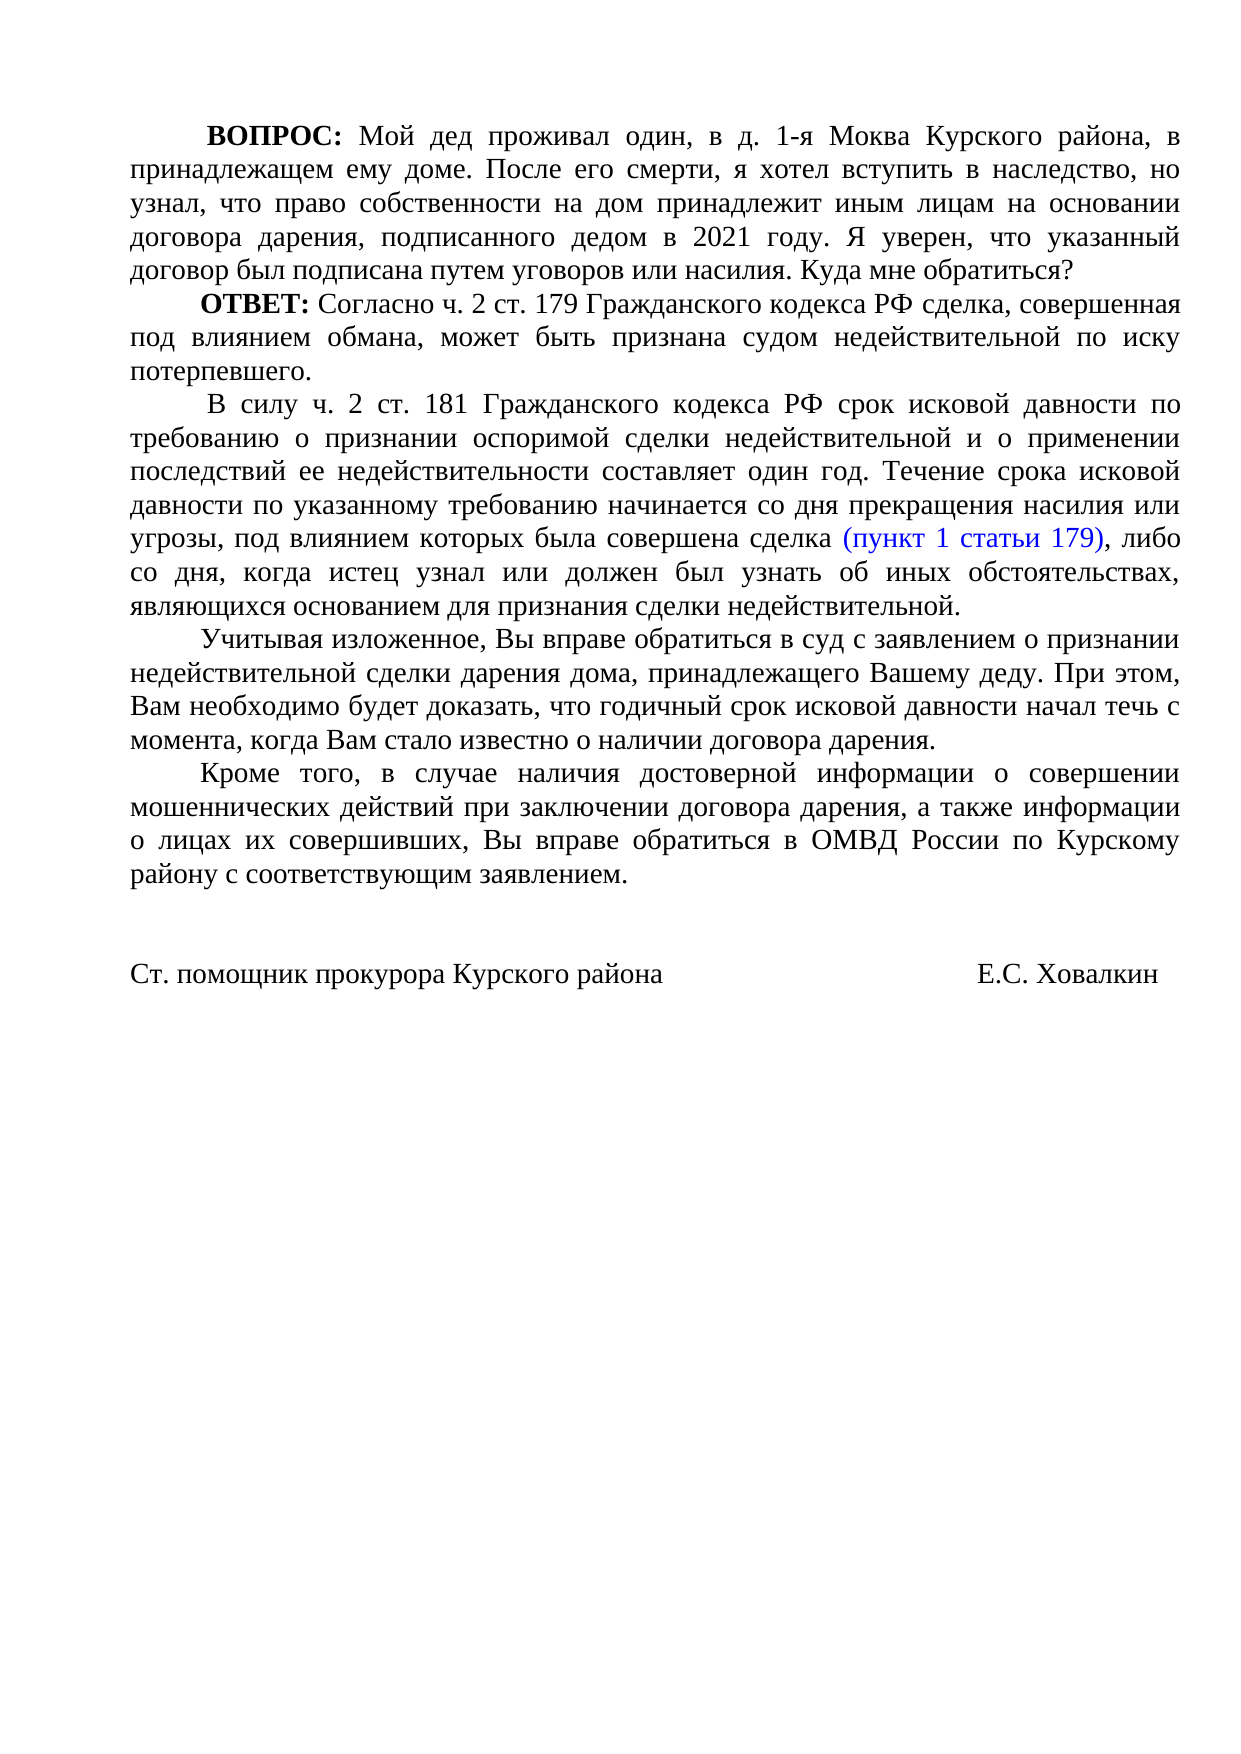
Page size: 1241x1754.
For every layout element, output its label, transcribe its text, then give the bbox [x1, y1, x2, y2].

text Кроме того, в случае наличия достоверной информации о совершении мошеннических действий при заключении договора дарения, а также информации о лицах их совершивших, Вы вправе обратиться в ОМВД России по Курскому району с соответствующим заявлением. [130, 755, 1181, 889]
text Учитывая изложенное, Вы вправе обратиться в суд с заявлением о признании недействительной сделки дарения дома, принадлежащего Вашему деду. При этом, Вам необходимо будет доказать, что годичный срок исковой давности начал течь с момента, когда Вам стало известно о наличии договора дарения. [130, 621, 1181, 755]
text Ст. помощник прокурора Курского района Е.С. Ховалкин [130, 957, 1181, 990]
text ВОПРОС: Мой дед проживал один, в д. 1-я Моква Курского района, в принадлежащем ему доме. После его смерти, я хотел вступить в наследство, но узнал, что право собственности на дом принадлежит иным лицам на основании договора дарения, подписанного дедом в 2021 году. Я уверен, что указанный договор был подписана путем уговоров или насилия. Куда мне обратиться? [130, 118, 1181, 286]
text В силу ч. 2 ст. 181 Гражданского кодекса РФ срок исковой давности по требованию о признании оспоримой сделки недействительной и о применении последствий ее недействительности составляет один год. Течение срока исковой давности по указанному требованию начинается со дня прекращения насилия или угрозы, под влиянием которых была совершена сделка (пункт 1 статьи 179), либо со дня, когда истец узнал или должен был узнать об иных обстоятельствах, являющихся основанием для признания сделки недействительной. [130, 386, 1181, 621]
text ОТВЕТ: Согласно ч. 2 ст. 179 Гражданского кодекса РФ сделка, совершенная под влиянием обмана, может быть признана судом недействительной по иску потерпевшего. [130, 286, 1181, 386]
